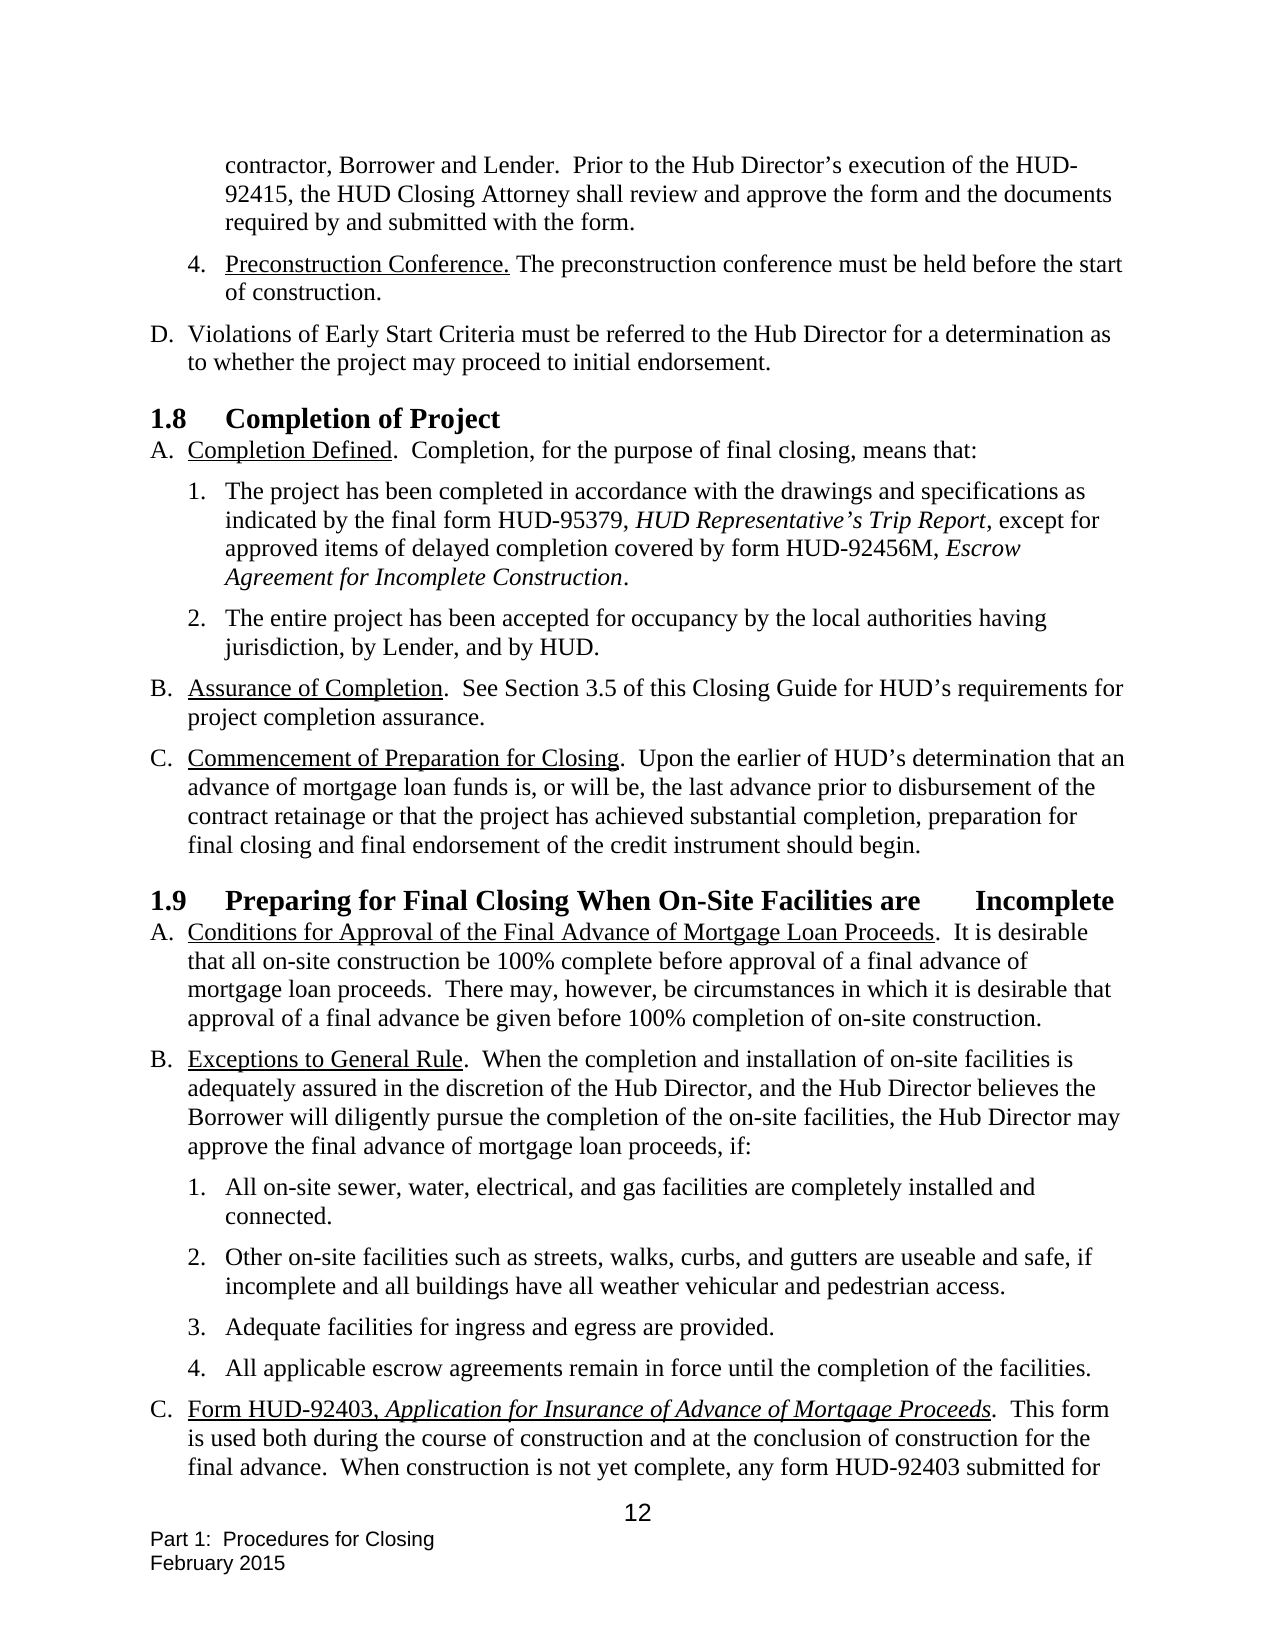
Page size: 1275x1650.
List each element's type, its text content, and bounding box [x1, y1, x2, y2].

subtitle Violations of Early Start Criteria must be referred to the Hub Director for a determination as to whether the project may proceed to initial endorsement. [150, 319, 1125, 376]
subtitle Exceptions to General Rule. When the completion and installation of on-site facilities is adequately assured in the discretion of the Hub Director, and the Hub Director believes the Borrower will diligently pursue the completion of the on-site facilities, the Hub Director may approve the final advance of mortgage loan proceeds, if: [150, 1044, 1125, 1159]
subtitle Adequate facilities for ingress and egress are provided. [187, 1312, 1125, 1341]
subtitle All on-site sewer, water, electrical, and gas facilities are completely installed and connected. [187, 1172, 1125, 1229]
subtitle The entire project has been accepted for occupancy by the local authorities having jurisdiction, by Lender, and by HUD. [187, 603, 1125, 661]
subtitle All applicable escrow agreements remain in force until the completion of the facilities. [187, 1353, 1125, 1382]
subtitle Completion Defined. Completion, for the purpose of final closing, means that: [150, 435, 1125, 463]
subtitle Commencement of Preparation for Closing. Upon the earlier of HUD’s determination that an advance of mortgage loan funds is, or will be, the last advance prior to disbursement of the contract retainage or that the project has achieved substantial completion, preparation for final closing and final endorsement of the credit instrument should begin. [150, 743, 1125, 858]
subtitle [150, 1394, 1125, 1481]
subtitle Other on-site facilities such as streets, walks, curbs, and gutters are useable and safe, if incomplete and all buildings have all weather vehicular and pedestrian access. [187, 1242, 1125, 1299]
subtitle 1.9 Preparing for Final Closing When On-Site Facilities are Incomplete [150, 883, 1125, 917]
subtitle The project has been completed in accordance with the drawings and specifications as indicated by the final form HUD-95379, HUD Representative’s Trip Report, except for approved items of delayed completion covered by form HUD-92456M, Escrow Agreement for Incomplete Construction. [187, 476, 1125, 591]
subtitle Assurance of Completion. See Section 3.5 of this Closing Guide for HUD’s requirements for project completion assurance. [150, 673, 1125, 731]
subtitle Conditions for Approval of the Final Advance of Mortgage Loan Proceeds. It is desirable that all on-site construction be 100% complete before approval of a final advance of mortgage loan proceeds. There may, however, be circumstances in which it is desirable that approval of a final advance be given before 100% completion of on-site construction. [150, 917, 1125, 1032]
subtitle 1.8 Completion of Project [150, 401, 1125, 435]
subtitle Preconstruction Conference. The preconstruction conference must be held before the start of construction. [187, 249, 1125, 306]
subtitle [187, 150, 1125, 236]
